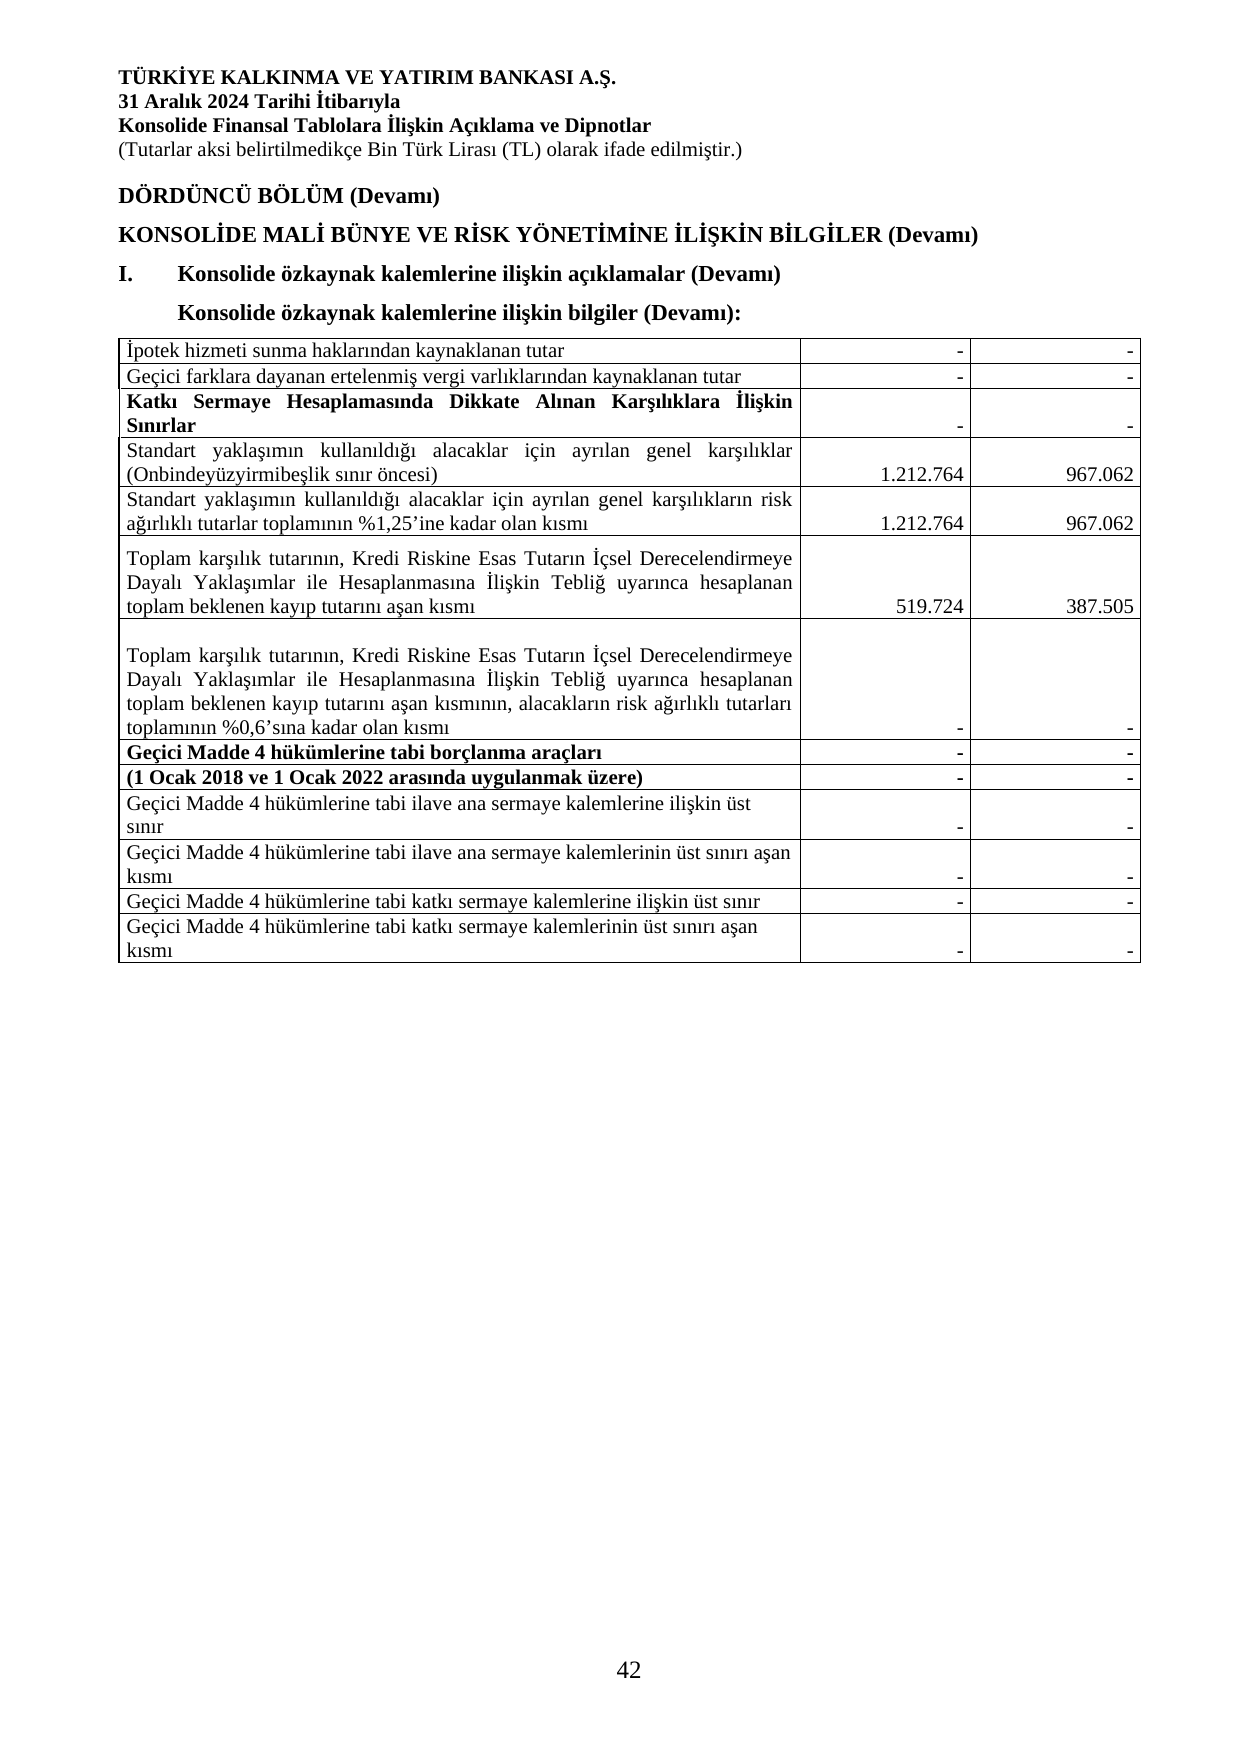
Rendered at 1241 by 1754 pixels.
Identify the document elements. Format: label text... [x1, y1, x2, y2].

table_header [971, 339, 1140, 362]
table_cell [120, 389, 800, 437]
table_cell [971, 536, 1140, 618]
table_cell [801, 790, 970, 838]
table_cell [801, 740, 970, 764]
list DÖRDÜNCÜ BÖLÜM (Devamı) [118, 182, 1140, 208]
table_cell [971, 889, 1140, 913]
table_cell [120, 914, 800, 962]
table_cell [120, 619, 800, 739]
text Konsolide özkaynak kalemlerine ilişkin bilgiler (Devamı): [177, 298, 1140, 325]
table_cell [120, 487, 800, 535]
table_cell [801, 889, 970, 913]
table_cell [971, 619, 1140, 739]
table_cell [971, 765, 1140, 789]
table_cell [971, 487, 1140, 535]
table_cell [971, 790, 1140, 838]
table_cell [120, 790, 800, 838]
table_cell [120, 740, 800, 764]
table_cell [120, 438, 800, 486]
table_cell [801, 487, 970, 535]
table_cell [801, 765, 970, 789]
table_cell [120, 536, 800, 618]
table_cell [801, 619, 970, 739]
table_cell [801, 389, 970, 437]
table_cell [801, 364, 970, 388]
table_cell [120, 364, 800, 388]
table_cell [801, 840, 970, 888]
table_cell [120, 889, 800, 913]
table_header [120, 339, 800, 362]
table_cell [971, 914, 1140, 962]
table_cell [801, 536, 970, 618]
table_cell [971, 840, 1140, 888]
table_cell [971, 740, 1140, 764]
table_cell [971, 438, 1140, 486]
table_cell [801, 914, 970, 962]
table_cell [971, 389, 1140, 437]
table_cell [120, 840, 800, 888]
list KONSOLİDE MALİ BÜNYE VE RİSK YÖNETİMİNE İLİŞKİN BİLGİLER (Devamı) [118, 221, 1140, 247]
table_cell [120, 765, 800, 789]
text I. Konsolide özkaynak kalemlerine ilişkin açıklamalar (Devamı) [118, 260, 1140, 286]
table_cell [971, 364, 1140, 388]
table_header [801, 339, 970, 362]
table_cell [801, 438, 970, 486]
